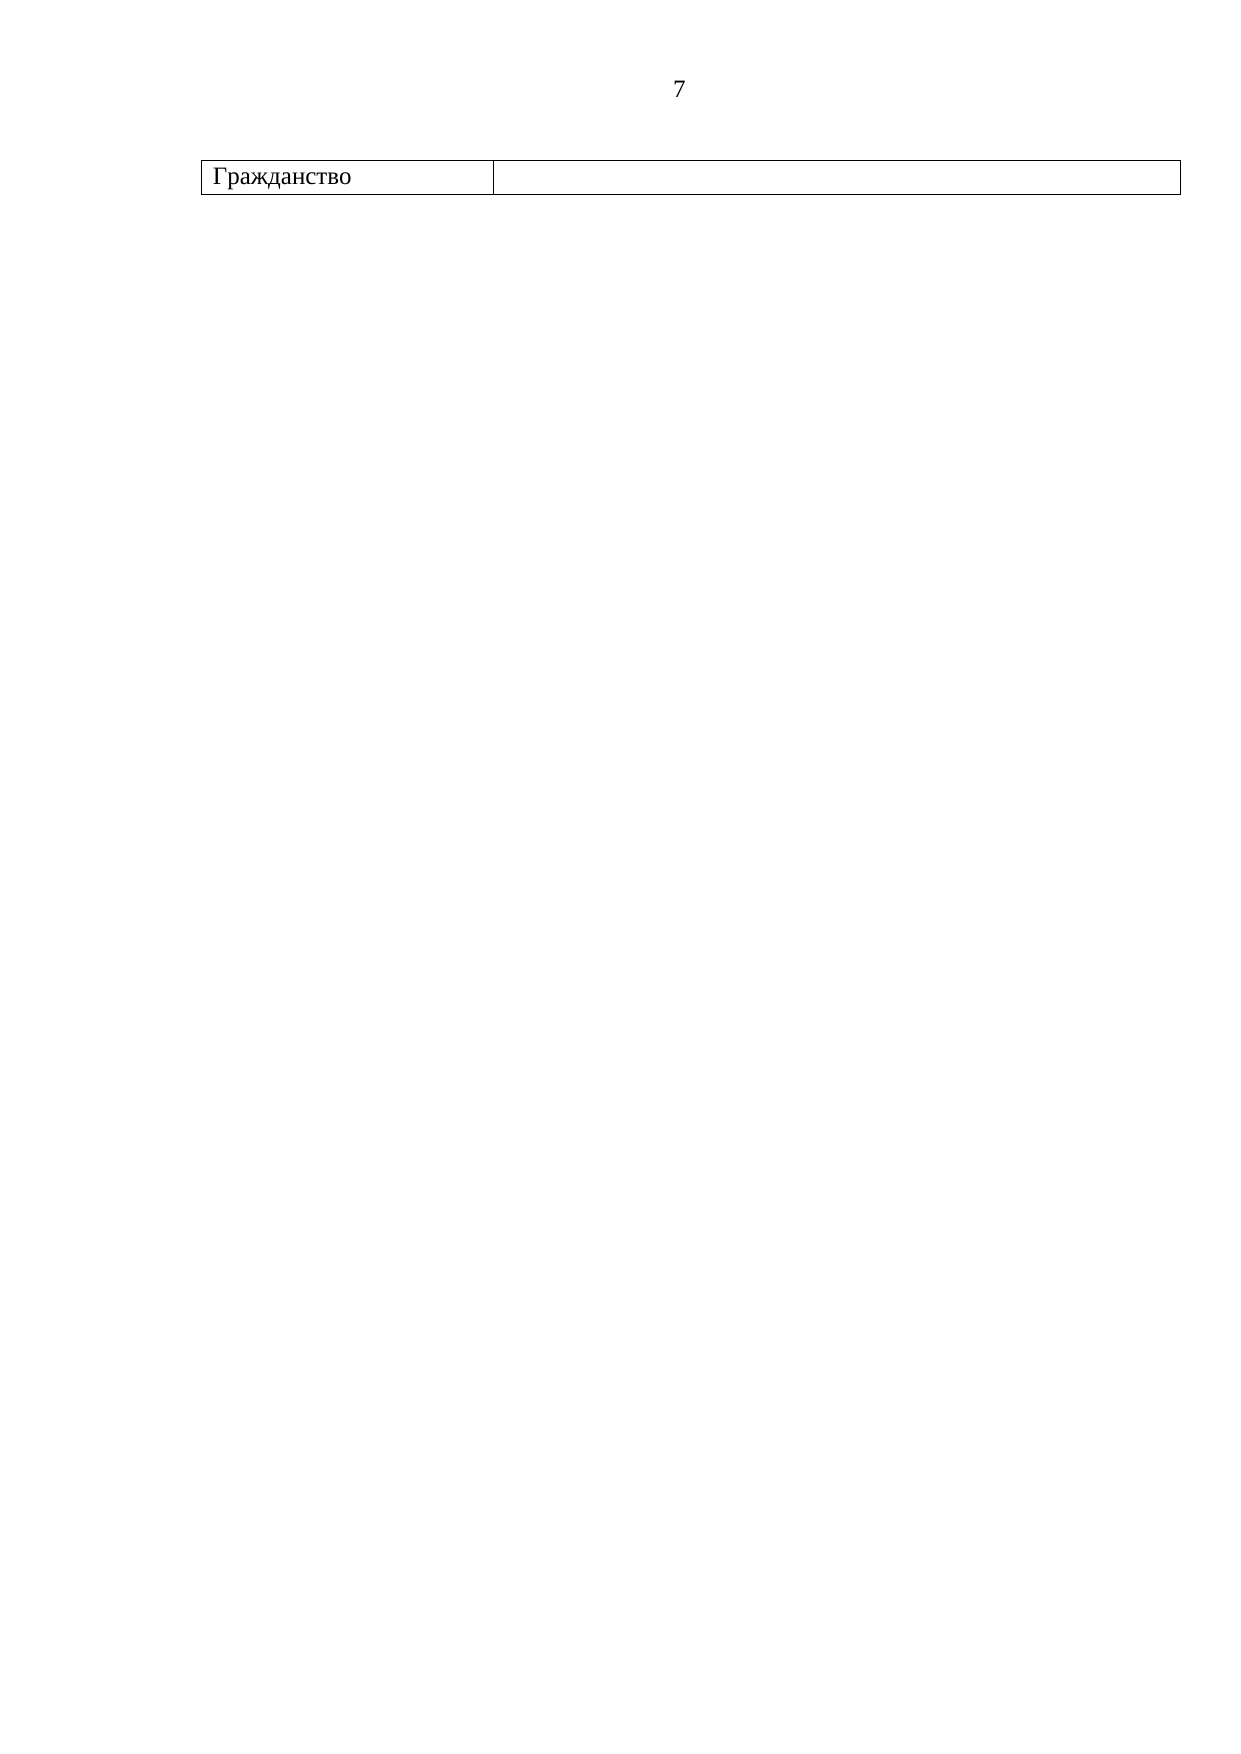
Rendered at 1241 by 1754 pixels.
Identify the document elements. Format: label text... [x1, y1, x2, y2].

table_cell Гражданство [202, 161, 493, 193]
table_cell [494, 161, 1180, 193]
